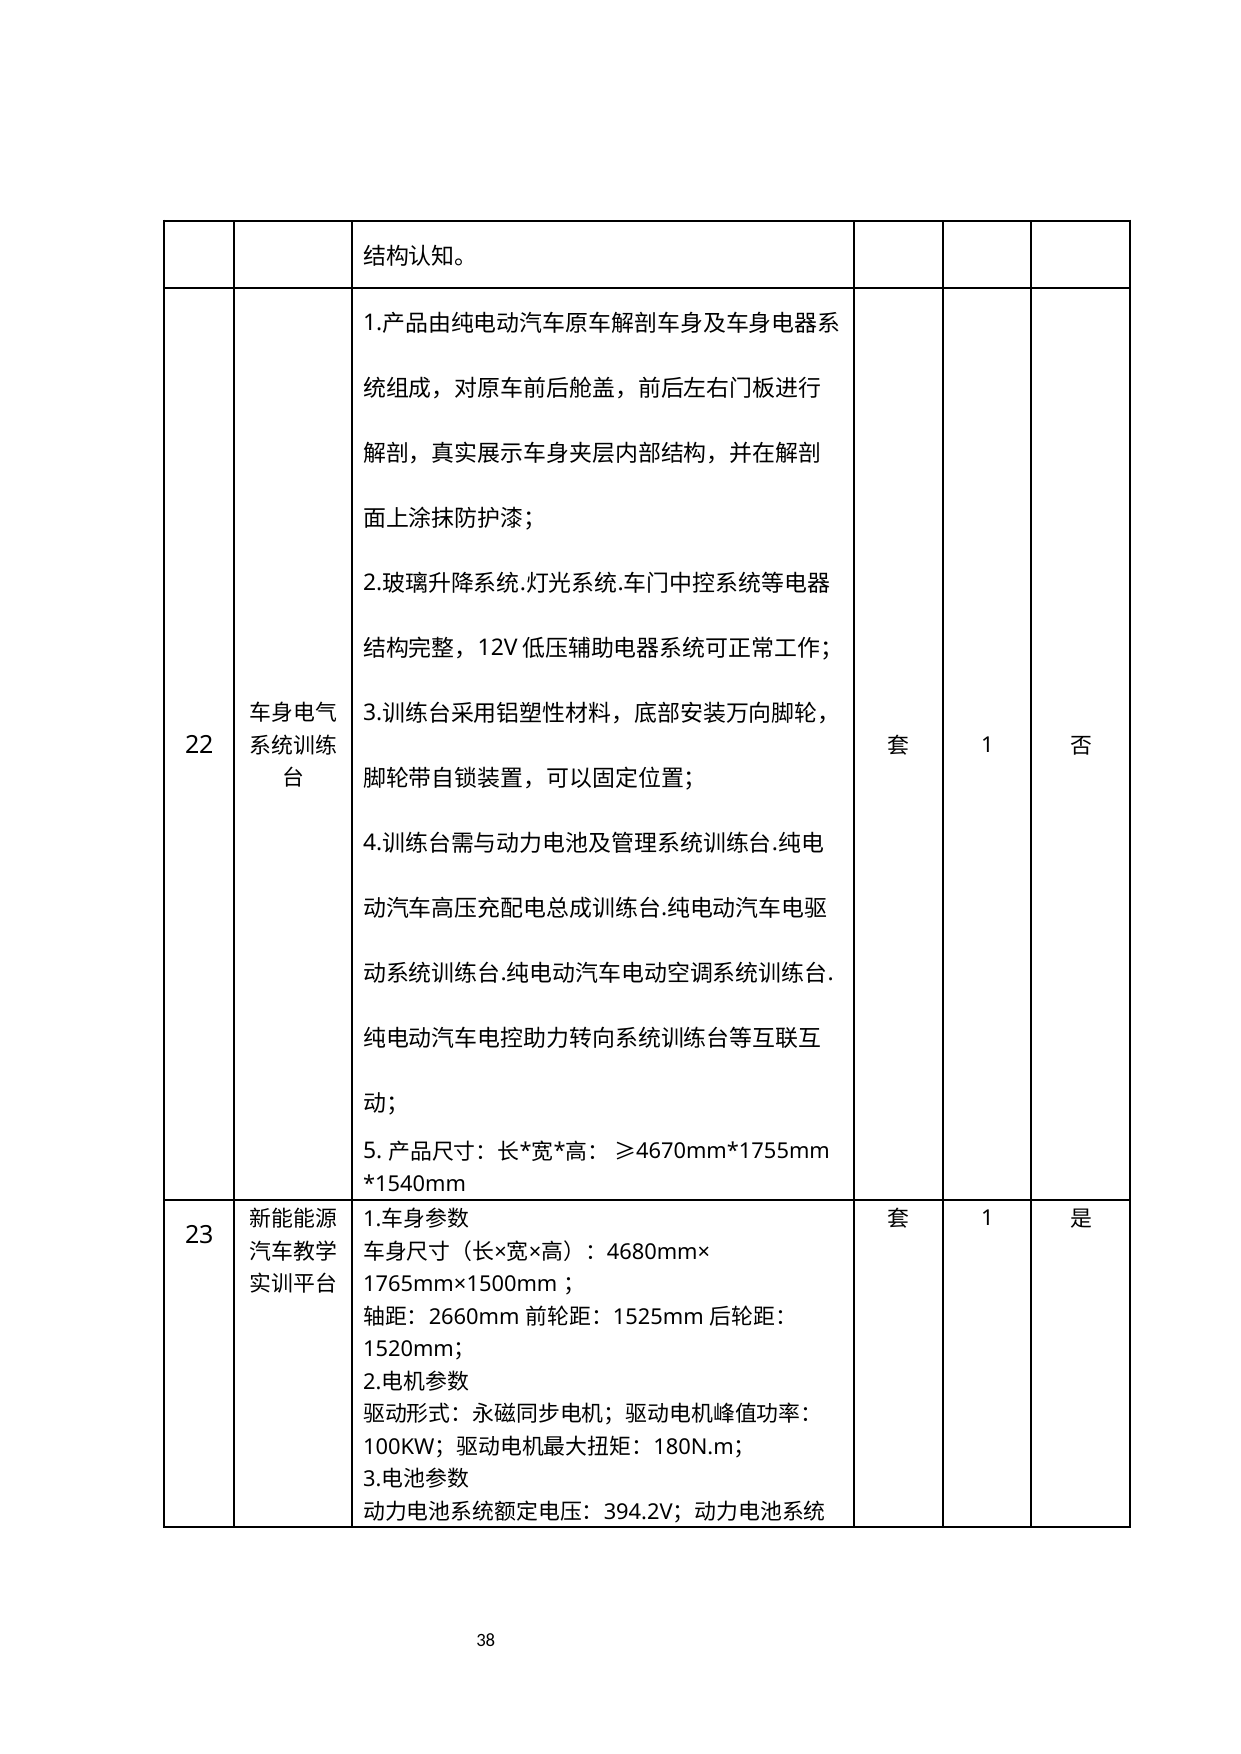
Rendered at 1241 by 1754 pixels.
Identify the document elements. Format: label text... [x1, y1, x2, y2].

table_cell 否 [1032, 289, 1129, 1199]
table_cell 1 [944, 222, 1030, 287]
table_cell 套 [855, 289, 942, 1199]
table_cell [353, 1201, 853, 1526]
table_cell 22 [165, 289, 233, 1199]
table_cell 1.产品由纯电动汽车原车解剖车身及车身电器系统组成，对原车前后舱盖，前后左右门板进行解剖，真实展示车身夹层内部结构，并在解剖面上涂抹防护漆； 2.玻璃升降系统.灯光系统.车门中控系统等电器结构完整，12V低压辅助电器系统可正常工作； 3.训练台采用铝塑性材料，底部安装万向脚轮，脚轮带自锁装置，可以固定位置； 4.训练台需与动力电池及管理系统训练台.纯电动汽车高压充配电总成训练台.纯电动汽车电驱动系统训练台.纯电动汽车电动空调系统训练台.纯电动汽车电控助力转向系统训练台等互联互动； 5. 产品尺寸：长*宽*高： ≥4670mm*1755mm *1540mm [353, 289, 853, 1199]
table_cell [353, 222, 853, 287]
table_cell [235, 222, 351, 287]
table_cell 23 [165, 1201, 233, 1526]
table_cell 1 [944, 1201, 1030, 1526]
table_cell 车身电气系统训练台 [235, 289, 351, 1199]
table_cell 套 [855, 1201, 942, 1526]
table_cell 否 [1032, 222, 1129, 287]
table_cell 新能能源汽车教学实训平台 [235, 1201, 351, 1526]
table_cell 21 [165, 222, 233, 287]
table_cell 1 [944, 289, 1030, 1199]
table_cell 是 [1032, 1201, 1129, 1526]
table_cell 套 [855, 222, 942, 287]
